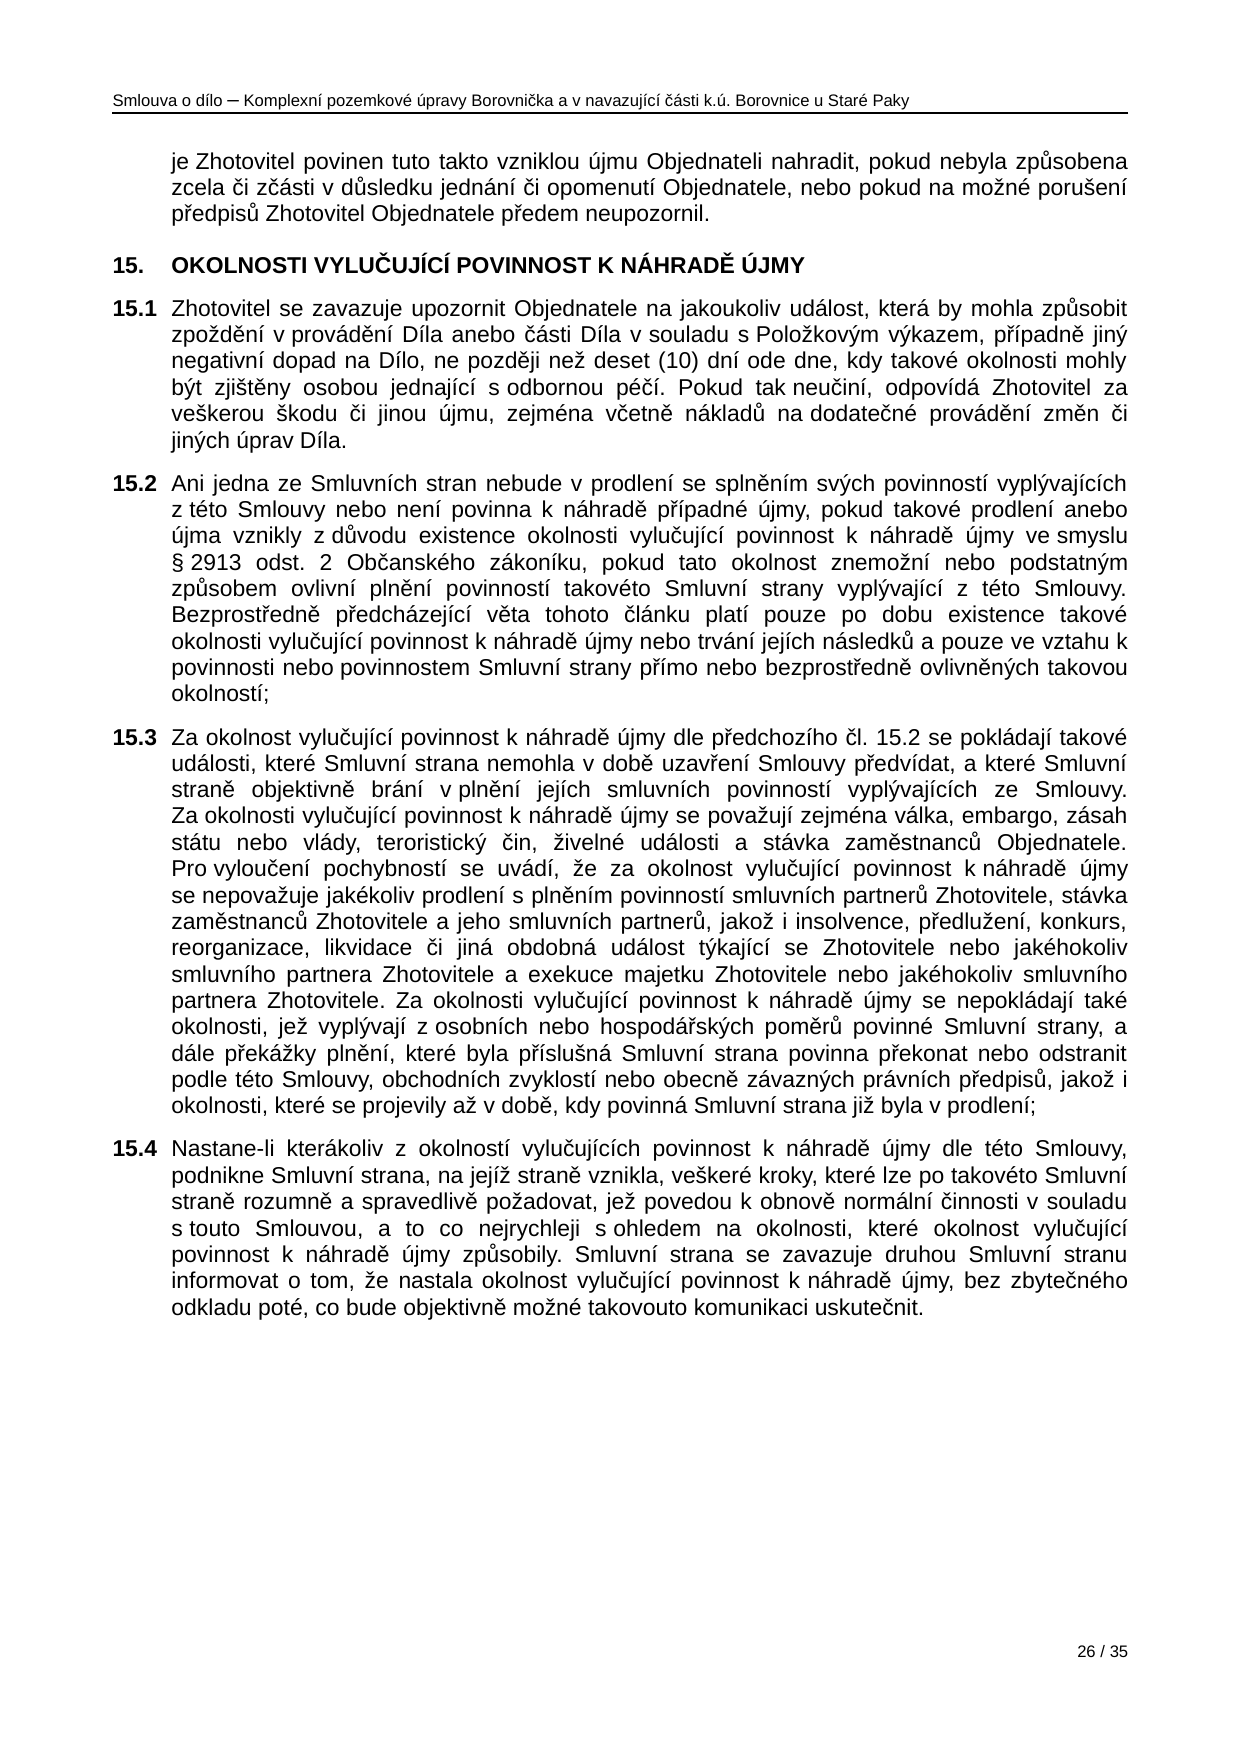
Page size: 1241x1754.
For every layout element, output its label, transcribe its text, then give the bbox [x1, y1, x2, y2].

text Ani jedna ze Smluvních stran nebude v prodlení se splněním svých povinností vyplývajících z této Smlouvy nebo není povinna k náhradě případné újmy, pokud takové prodlení anebo újma vznikly z důvodu existence okolnosti vylučující povinnost k náhradě újmy ve smyslu § 2913 odst. 2 Občanského zákoníku, pokud tato okolnost znemožní nebo podstatným způsobem ovlivní plnění povinností takovéto Smluvní strany vyplývající z této Smlouvy. Bezprostředně předcházející věta tohoto článku platí pouze po dobu existence takové okolnosti vylučující povinnost k náhradě újmy nebo trvání jejích následků a pouze ve vztahu k povinnosti nebo povinnostem Smluvní strany přímo nebo bezprostředně ovlivněných takovou okolností; [112, 469, 1128, 707]
text Zhotovitel se zavazuje upozornit Objednatele na jakoukoliv událost, která by mohla způsobit zpoždění v provádění Díla anebo části Díla v souladu s Položkovým výkazem, případně jiný negativní dopad na Dílo, ne později než deset (10) dní ode dne, kdy takové okolnosti mohly být zjištěny osobou jednající s odbornou péčí. Pokud tak neučiní, odpovídá Zhotovitel za veškerou škodu či jinou újmu, zejména včetně nákladů na dodatečné provádění změn či jiných úprav Díla. [112, 295, 1128, 453]
text Nastane-li kterákoliv z okolností vylučujících povinnost k náhradě újmy dle této Smlouvy, podnikne Smluvní strana, na jejíž straně vznikla, veškeré kroky, které lze po takovéto Smluvní straně rozumně a spravedlivě požadovat, jež povedou k obnově normální činnosti v souladu s touto Smlouvou, a to co nejrychleji s ohledem na okolnosti, které okolnost vylučující povinnost k náhradě újmy způsobily. Smluvní strana se zavazuje druhou Smluvní stranu informovat o tom, že nastala okolnost vylučující povinnost k náhradě újmy, bez zbytečného odkladu poté, co bude objektivně možné takovouto komunikaci uskutečnit. [112, 1135, 1128, 1320]
text Okolnosti vylučující povinnost k náhradě újmy [112, 252, 1128, 278]
text Za okolnost vylučující povinnost k náhradě újmy dle předchozího čl. 15.2 se pokládají takové události, které Smluvní strana nemohla v době uzavření Smlouvy předvídat, a které Smluvní straně objektivně brání v plnění jejích smluvních povinností vyplývajících ze Smlouvy. Za okolnosti vylučující povinnost k náhradě újmy se považují zejména válka, embargo, zásah státu nebo vlády, teroristický čin, živelné události a stávka zaměstnanců Objednatele. Pro vyloučení pochybností se uvádí, že za okolnost vylučující povinnost k náhradě újmy se nepovažuje jakékoliv prodlení s plněním povinností smluvních partnerů Zhotovitele, stávka zaměstnanců Zhotovitele a jeho smluvních partnerů, jakož i insolvence, předlužení, konkurs, reorganizace, likvidace či jiná obdobná událost týkající se Zhotovitele nebo jakéhokoliv smluvního partnera Zhotovitele a exekuce majetku Zhotovitele nebo jakéhokoliv smluvního partnera Zhotovitele. Za okolnosti vylučující povinnost k náhradě újmy se nepokládají také okolnosti, jež vyplývají z osobních nebo hospodářských poměrů povinné Smluvní strany, a dále překážky plnění, které byla příslušná Smluvní strana povinna překonat nebo odstranit podle této Smlouvy, obchodních zvyklostí nebo obecně závazných právních předpisů, jakož i okolnosti, které se projevily až v době, kdy povinná Smluvní strana již byla v prodlení; [112, 723, 1128, 1119]
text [112, 148, 1128, 227]
